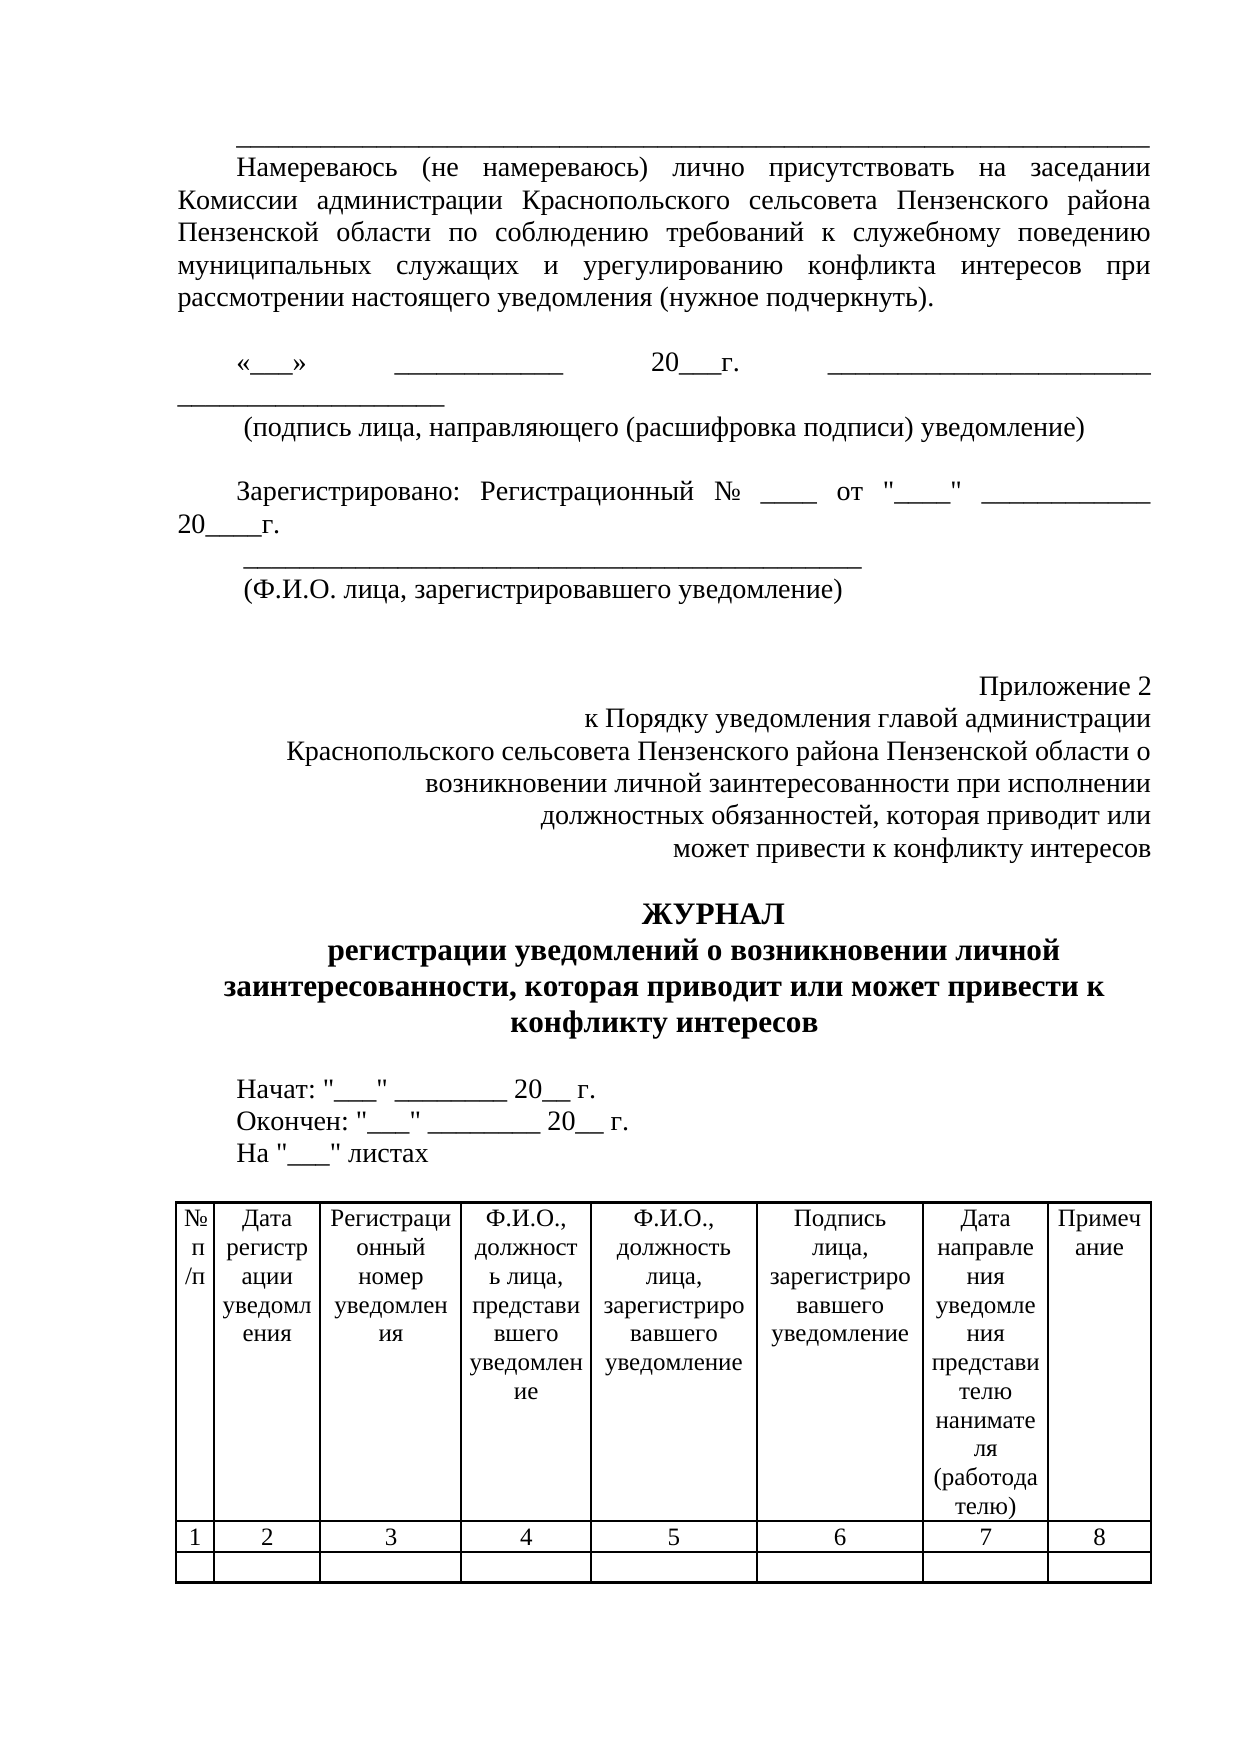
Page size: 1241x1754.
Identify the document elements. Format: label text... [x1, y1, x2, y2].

table_header Ф.И.О., должность лица, представившего уведомление [462, 1204, 590, 1520]
text «___» ____________ 20___г. _______________________ ___________________ [177, 345, 1152, 410]
text ____________________________________________ [177, 539, 1152, 572]
table_cell 4 [462, 1522, 590, 1551]
text На "___" листах [177, 1137, 1152, 1169]
text ЖУРНАЛ [177, 896, 1152, 932]
table_cell 5 [592, 1522, 756, 1551]
table_cell [758, 1553, 922, 1581]
table_cell [321, 1553, 460, 1581]
text Зарегистрировано: Регистрационный № ____ от "____" ____________ 20____г. [177, 474, 1152, 539]
table_cell [924, 1553, 1047, 1581]
table_cell 7 [924, 1522, 1047, 1551]
text (Ф.И.О. лица, зарегистрировавшего уведомление) [177, 572, 1152, 604]
table_header Дата регистрации уведомления [215, 1204, 319, 1520]
table_header Подпись лица, зарегистрировавшего уведомление [758, 1204, 922, 1520]
text _________________________________________________________________ [177, 118, 1152, 151]
table_cell 1 [177, 1522, 213, 1551]
table_cell [1049, 1553, 1150, 1581]
text должностных обязанностей, которая приводит или [177, 798, 1152, 831]
table_header Регистрационный номер уведомления [321, 1204, 460, 1520]
table_header Дата направления уведомления представителю нанимателя (работодателю) [924, 1204, 1047, 1520]
table_cell 3 [321, 1522, 460, 1551]
text регистрации уведомлений о возникновении личной заинтересованности, которая приводит или может привести к конфликту интересов [177, 932, 1152, 1039]
text Краснопольского сельсовета Пензенского района Пензенской области о возникновении личной заинтересованности при исполнении [177, 734, 1152, 798]
table_cell [592, 1553, 756, 1581]
text Намереваюсь (не намереваюсь) лично присутствовать на заседании Комиссии администрации Краснопольского сельсовета Пензенского района Пензенской области по соблюдению требований к служебному поведению муниципальных служащих и урегулированию конфликта интересов при рассмотрении настоящего уведомления (нужное подчеркнуть). [177, 151, 1152, 312]
text Окончен: "___" ________ 20__ г. [177, 1104, 1152, 1137]
table_cell 6 [758, 1522, 922, 1551]
table_cell [462, 1553, 590, 1581]
table_header Примечание [1049, 1204, 1150, 1520]
table_cell [215, 1553, 319, 1581]
text (подпись лица, направляющего (расшифровка подписи) уведомление) [177, 410, 1152, 442]
table_cell [177, 1553, 213, 1581]
table_cell 2 [215, 1522, 319, 1551]
text к Порядку уведомления главой администрации [177, 701, 1152, 734]
table_header Ф.И.О., должность лица, зарегистрировавшего уведомление [592, 1204, 756, 1520]
table_header № п/п [177, 1204, 213, 1520]
table_cell 8 [1049, 1522, 1150, 1551]
text может привести к конфликту интересов [177, 831, 1152, 863]
text Приложение 2 [177, 669, 1152, 701]
text Начат: "___" ________ 20__ г. [177, 1072, 1152, 1104]
